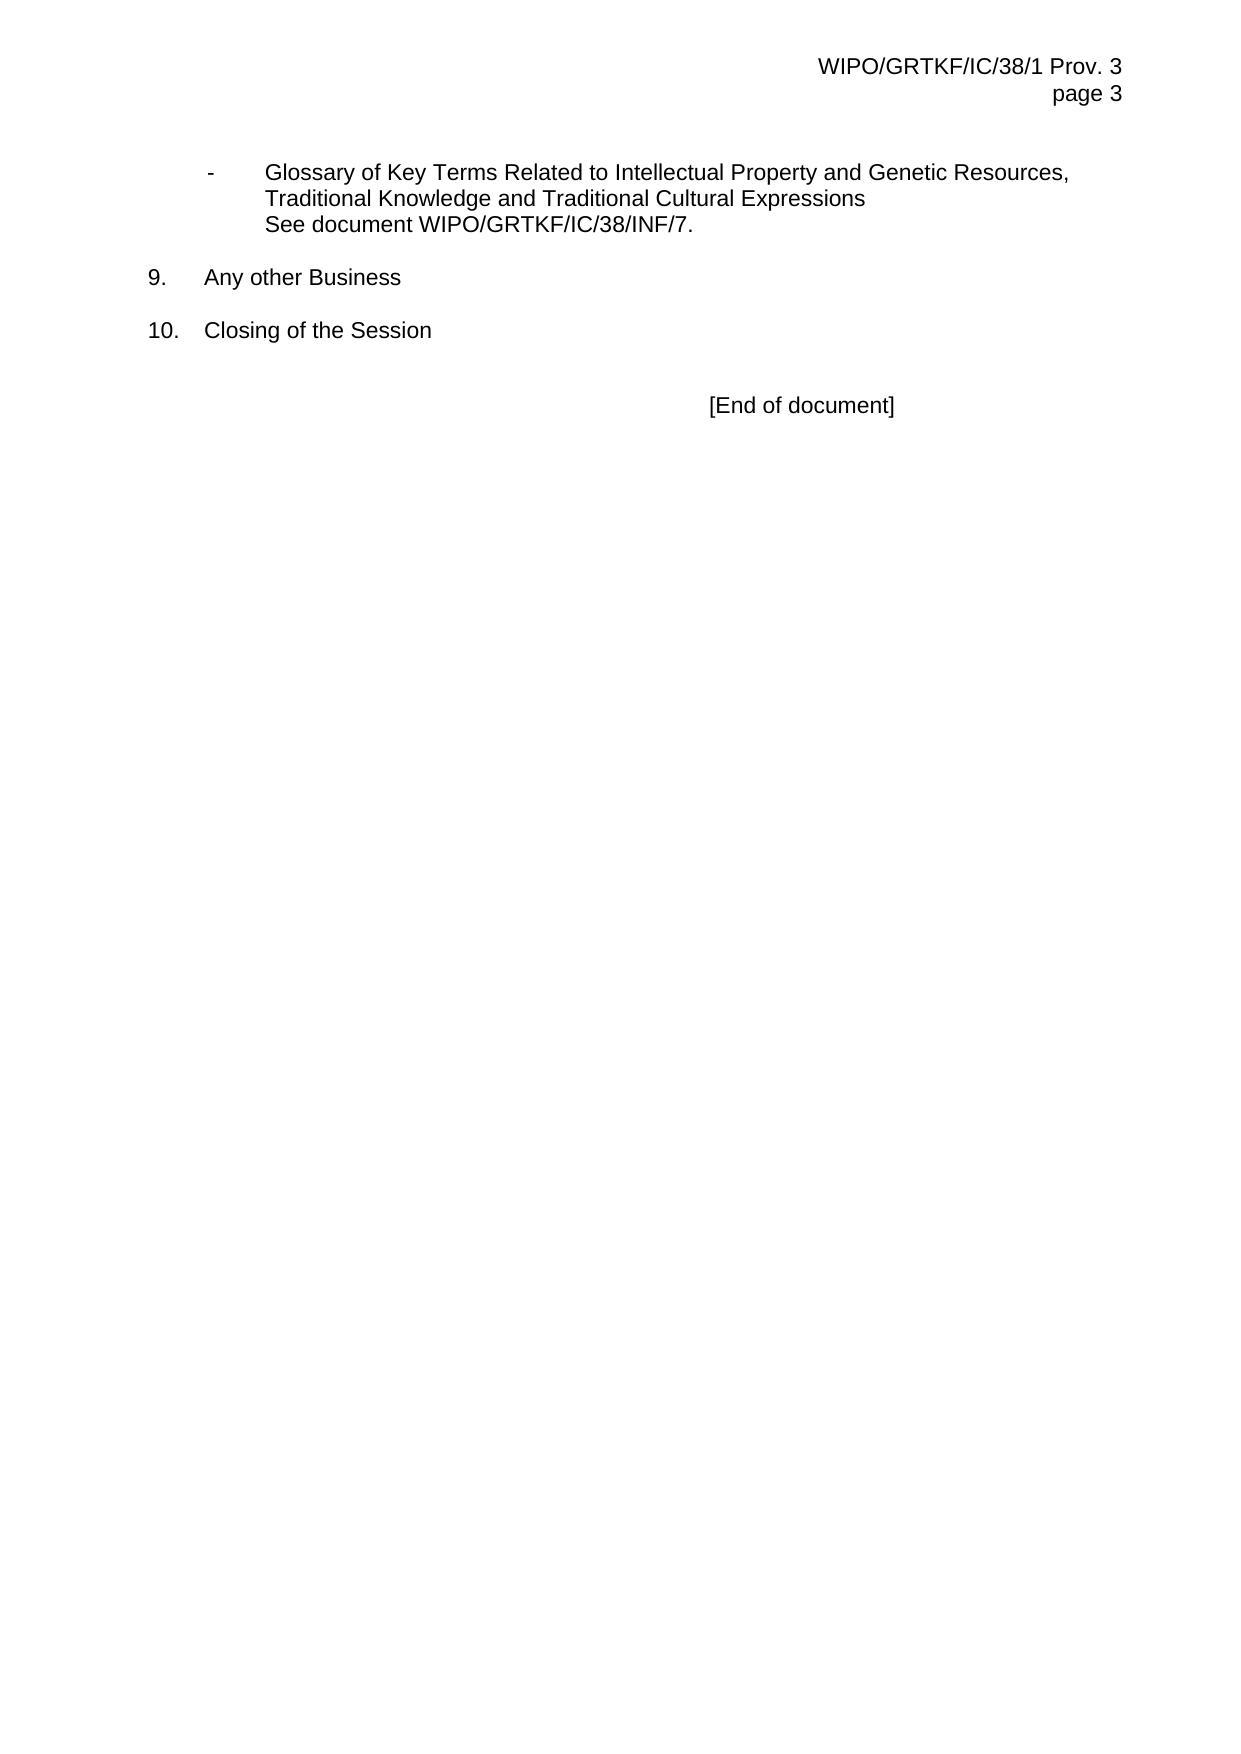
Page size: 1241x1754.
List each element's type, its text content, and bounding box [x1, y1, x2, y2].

list Closing of the Session [148, 317, 1122, 343]
list Glossary of Key Terms Related to Intellectual Property and Genetic Resources, Traditional Knowledge and Traditional Cultural Expressions [207, 158, 1122, 211]
text [End of document] [709, 391, 1122, 418]
list Any other Business [148, 264, 1122, 290]
text See document WIPO/GRTKF/IC/38/INF/7. [264, 211, 1122, 238]
